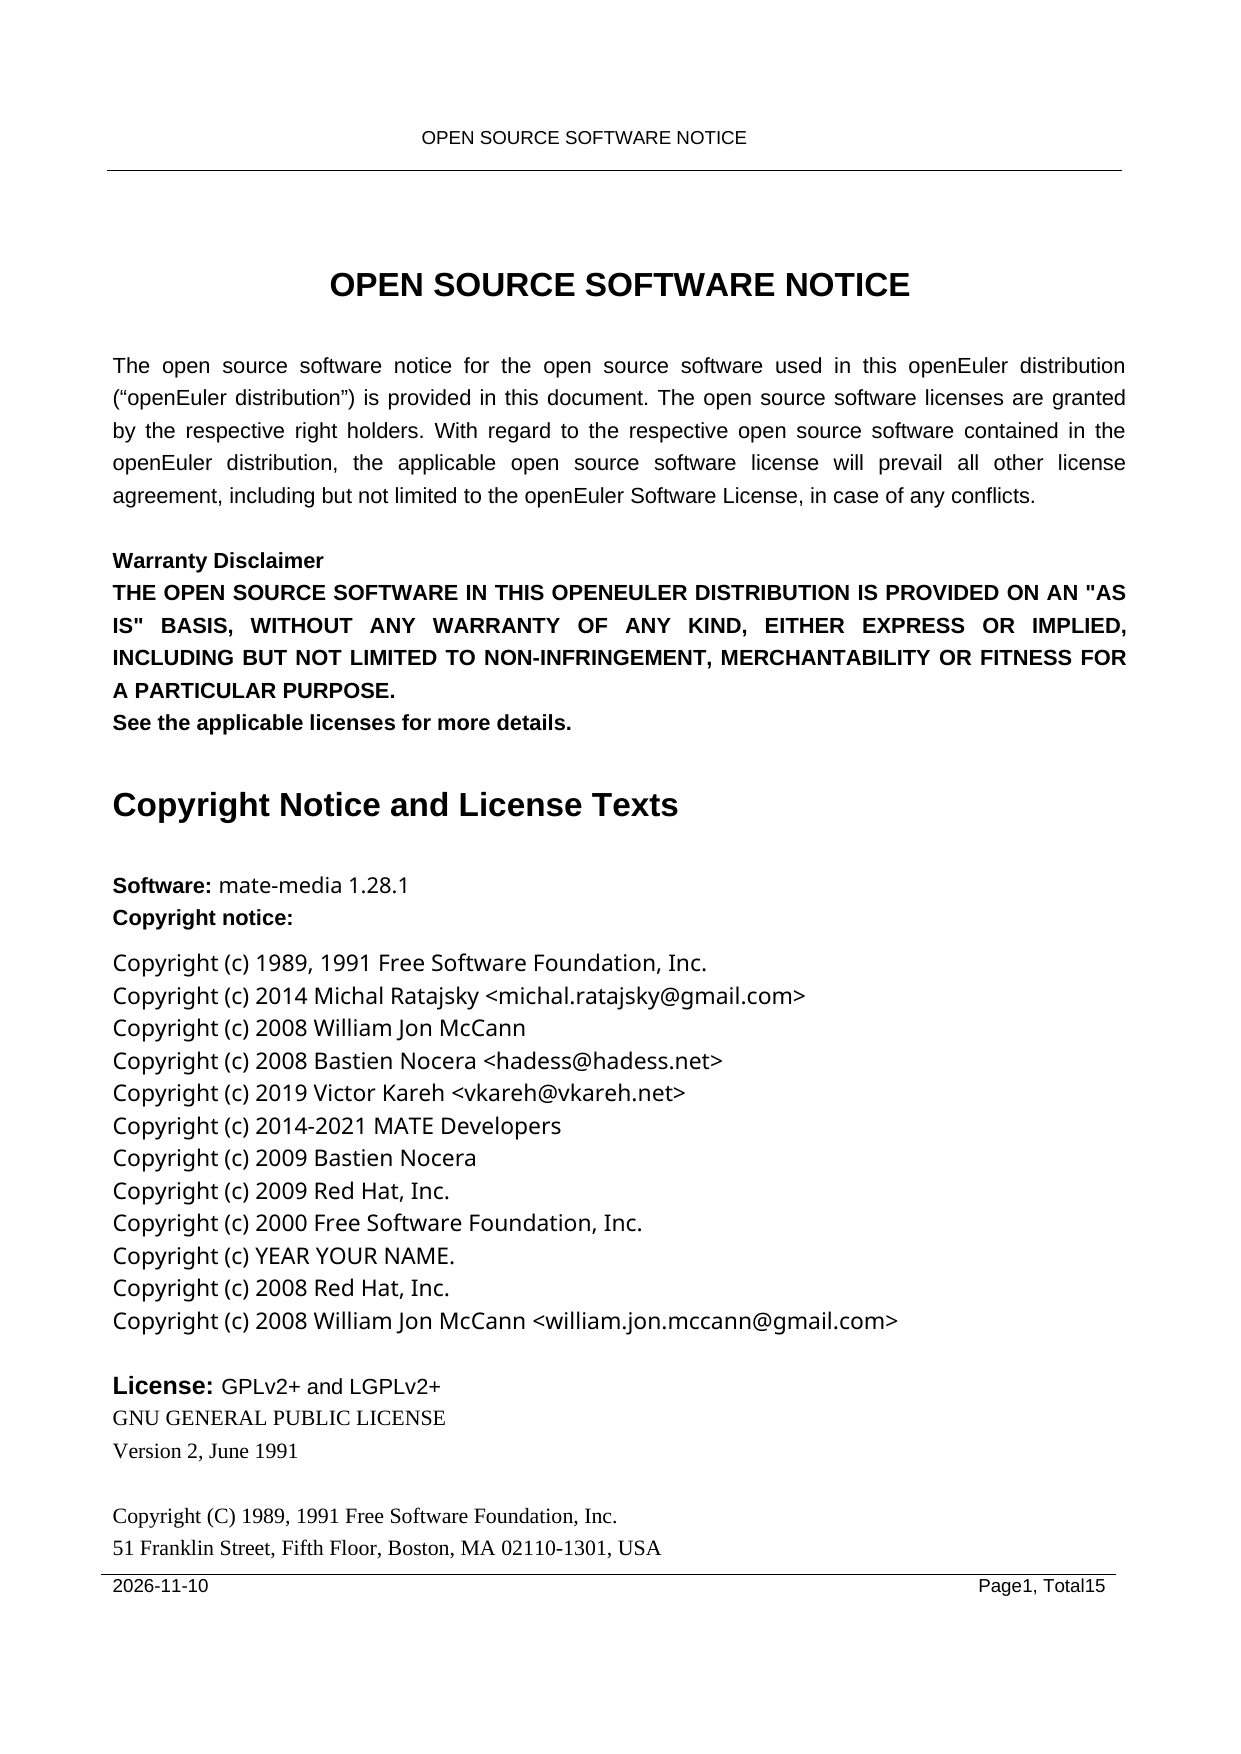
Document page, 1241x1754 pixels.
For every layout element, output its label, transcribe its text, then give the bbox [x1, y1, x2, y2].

text License: GPLv2+ and LGPLv2+ [112, 1369, 1128, 1402]
text Copyright notice: [112, 901, 1128, 934]
text The open source software notice for the open source software used in this openEuler distribution (“openEuler distribution”) is provided in this document. The open source software licenses are granted by the respective right holders. With regard to the respective open source software contained in the openEuler distribution, the applicable open source software license will prevail all other license agreement, including but not limited to the openEuler Software License, in case of any conflicts. [112, 349, 1128, 511]
text Copyright Notice and License Texts [112, 771, 1128, 836]
text OPEN SOURCE SOFTWARE NOTICE [112, 251, 1128, 316]
text Copyright (c) 1989, 1991 Free Software Foundation, Inc. Copyright (c) 2014 Michal Ratajsky <michal.ratajsky@gmail.com> Copyright (c) 2008 William Jon McCann Copyright (c) 2008 Bastien Nocera <hadess@hadess.net> Copyright (c) 2019 Victor Kareh <vkareh@vkareh.net> Copyright (c) 2014-2021 MATE Developers Copyright (c) 2009 Bastien Nocera Copyright (c) 2009 Red Hat, Inc. Copyright (c) 2000 Free Software Foundation, Inc. Copyright (c) YEAR YOUR NAME. Copyright (c) 2008 Red Hat, Inc. Copyright (c) 2008 William Jon McCann <william.jon.mccann@gmail.com> [112, 947, 1128, 1369]
text THE OPEN SOURCE SOFTWARE IN THIS OPENEULER DISTRIBUTION IS PROVIDED ON AN "AS IS" BASIS, WITHOUT ANY WARRANTY OF ANY KIND, EITHER EXPRESS OR IMPLIED, INCLUDING BUT NOT LIMITED TO NON-INFRINGEMENT, MERCHANTABILITY OR FITNESS FOR A PARTICULAR PURPOSE. See the applicable licenses for more details. [112, 576, 1128, 739]
title Software: mate-media 1.28.1 [112, 869, 1128, 901]
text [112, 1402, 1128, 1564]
text Warranty Disclaimer [112, 544, 1128, 576]
